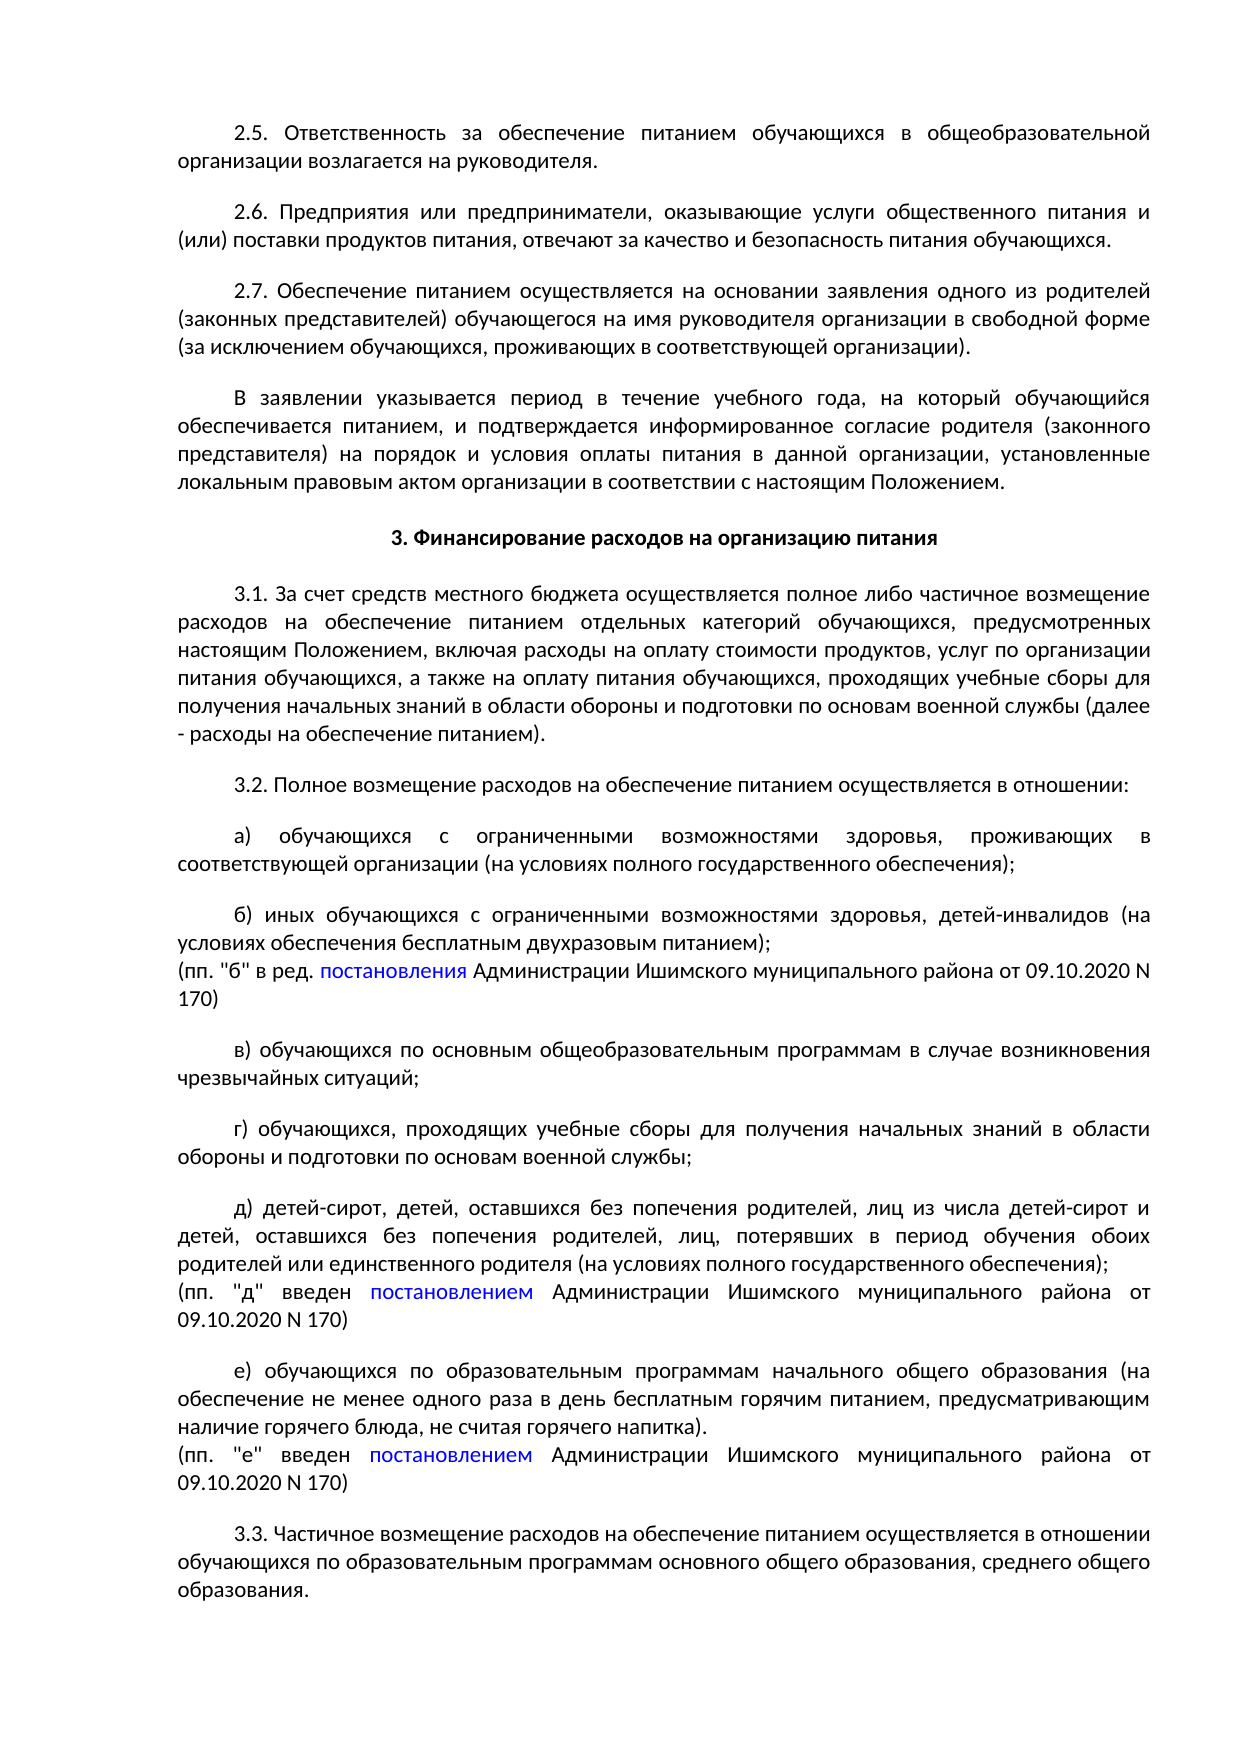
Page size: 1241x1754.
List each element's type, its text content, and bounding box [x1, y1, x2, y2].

text 2.7. Обеспечение питанием осуществляется на основании заявления одного из родителей (законных представителей) обучающегося на имя руководителя организации в свободной форме (за исключением обучающихся, проживающих в соответствующей организации). [177, 276, 1152, 360]
text 3.3. Частичное возмещение расходов на обеспечение питанием осуществляется в отношении обучающихся по образовательным программам основного общего образования, среднего общего образования. [177, 1519, 1152, 1603]
text 2.5. Ответственность за обеспечение питанием обучающихся в общеобразовательной организации возлагается на руководителя. [177, 118, 1152, 174]
text в) обучающихся по основным общеобразовательным программам в случае возникновения чрезвычайных ситуаций; [177, 1035, 1152, 1091]
text В заявлении указывается период в течение учебного года, на который обучающийся обеспечивается питанием, и подтверждается информированное согласие родителя (законного представителя) на порядок и условия оплаты питания в данной организации, установленные локальным правовым актом организации в соответствии с настоящим Положением. [177, 383, 1152, 495]
text 3.1. За счет средств местного бюджета осуществляется полное либо частичное возмещение расходов на обеспечение питанием отдельных категорий обучающихся, предусмотренных настоящим Положением, включая расходы на оплату стоимости продуктов, услуг по организации питания обучающихся, а также на оплату питания обучающихся, проходящих учебные сборы для получения начальных знаний в области обороны и подготовки по основам военной службы (далее - расходы на обеспечение питанием). [177, 579, 1152, 747]
text д) детей-сирот, детей, оставшихся без попечения родителей, лиц из числа детей-сирот и детей, оставшихся без попечения родителей, лиц, потерявших в период обучения обоих родителей или единственного родителя (на условиях полного государственного обеспечения); [177, 1193, 1152, 1277]
text а) обучающихся с ограниченными возможностями здоровья, проживающих в соответствующей организации (на условиях полного государственного обеспечения); [177, 821, 1152, 877]
text (пп. "б" в ред. постановления Администрации Ишимского муниципального района от 09.10.2020 N 170) [177, 956, 1152, 1012]
title 3. Финансирование расходов на организацию питания [177, 523, 1152, 551]
text 2.6. Предприятия или предприниматели, оказывающие услуги общественного питания и (или) поставки продуктов питания, отвечают за качество и безопасность питания обучающихся. [177, 197, 1152, 253]
text (пп. "д" введен постановлением Администрации Ишимского муниципального района от 09.10.2020 N 170) [177, 1277, 1152, 1333]
text 3.2. Полное возмещение расходов на обеспечение питанием осуществляется в отношении: [177, 770, 1152, 798]
text б) иных обучающихся с ограниченными возможностями здоровья, детей-инвалидов (на условиях обеспечения бесплатным двухразовым питанием); [177, 900, 1152, 956]
text г) обучающихся, проходящих учебные сборы для получения начальных знаний в области обороны и подготовки по основам военной службы; [177, 1114, 1152, 1170]
text (пп. "е" введен постановлением Администрации Ишимского муниципального района от 09.10.2020 N 170) [177, 1440, 1152, 1496]
text е) обучающихся по образовательным программам начального общего образования (на обеспечение не менее одного раза в день бесплатным горячим питанием, предусматривающим наличие горячего блюда, не считая горячего напитка). [177, 1356, 1152, 1440]
